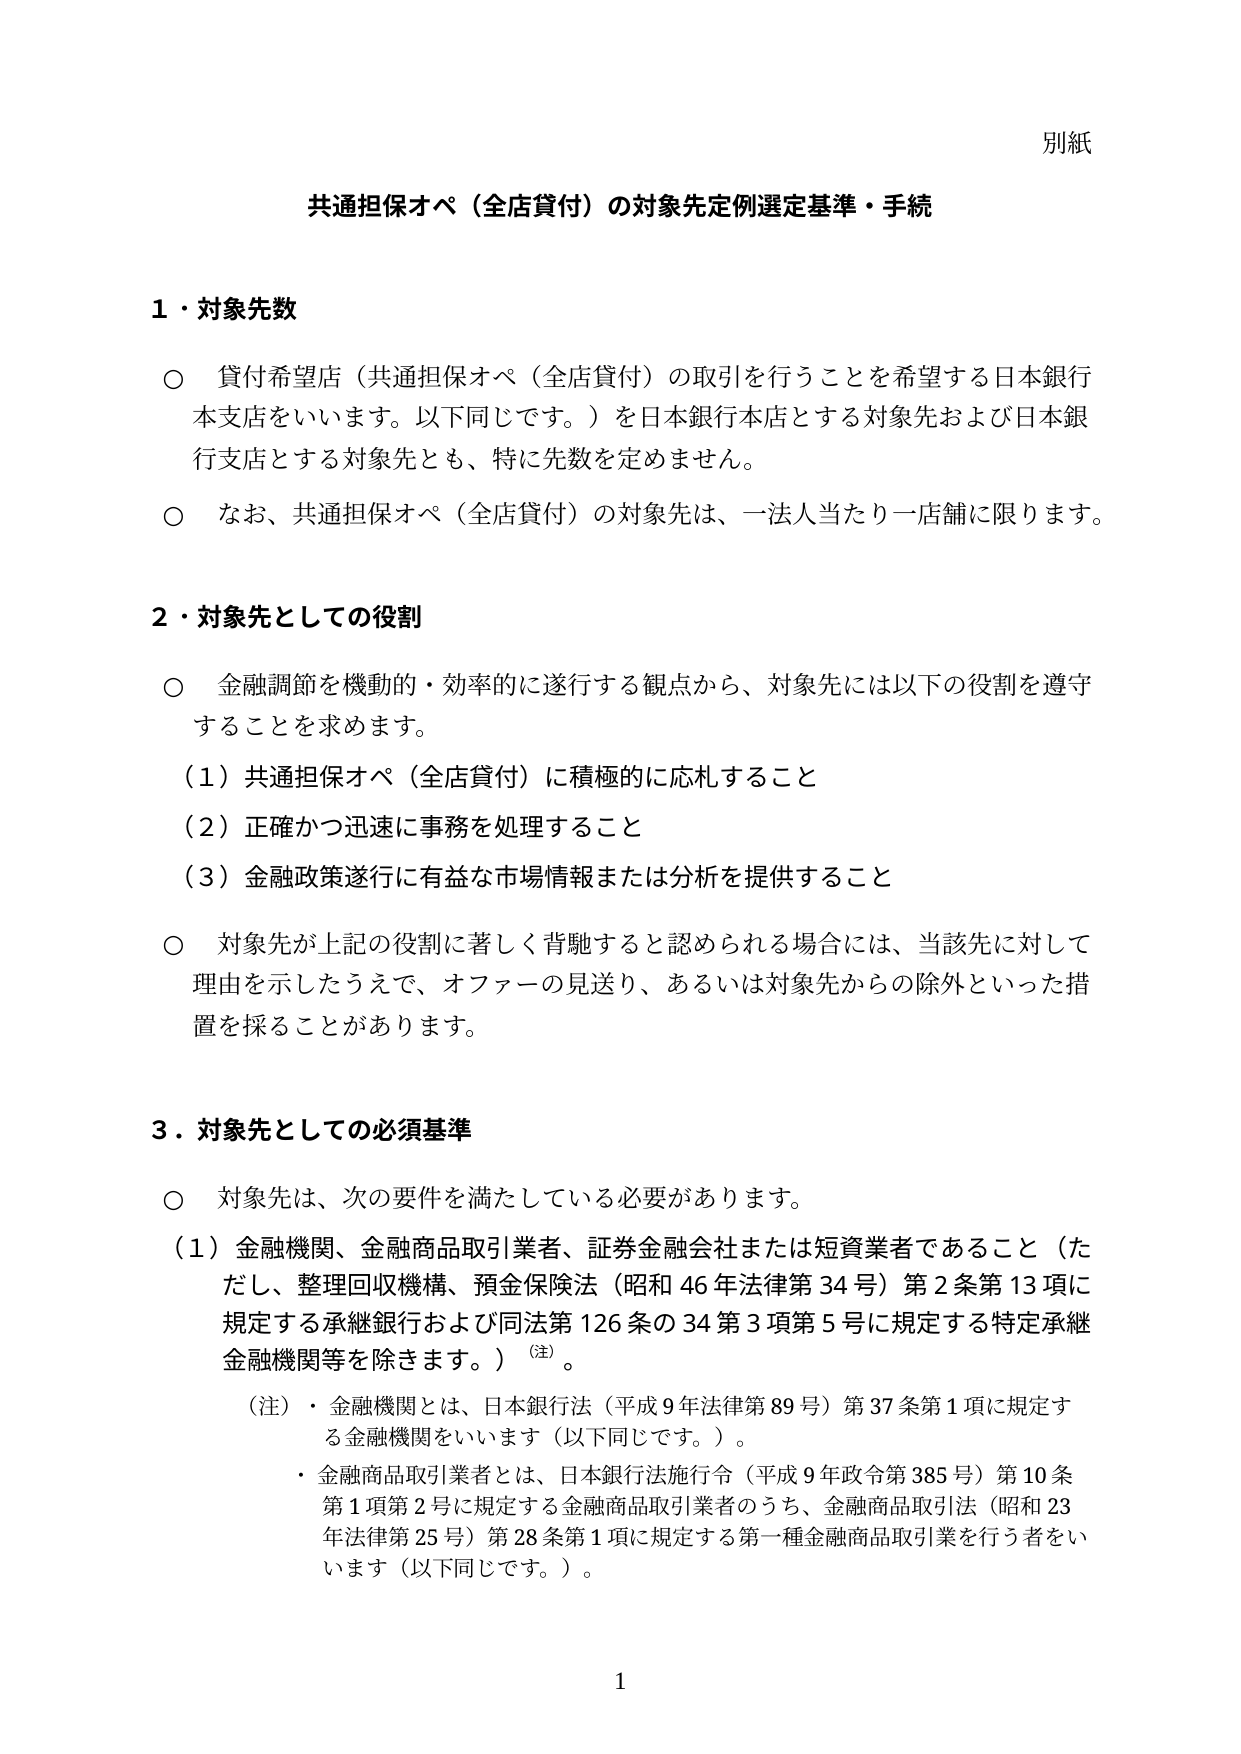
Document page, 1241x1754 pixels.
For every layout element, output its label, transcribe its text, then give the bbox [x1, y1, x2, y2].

subtitle ３．対象先としての必須基準 [148, 1106, 1092, 1148]
list 対象先は、次の要件を満たしている必要があります。 [162, 1173, 1092, 1214]
list なお、共通担保オペ（全店貸付）の対象先は、一法人当たり一店舗に限ります。 [162, 489, 1092, 531]
text （１）共通担保オペ（全店貸付）に積極的に応札すること [169, 756, 1092, 793]
subtitle １．対象先数 [148, 285, 1092, 327]
list 対象先が上記の役割に著しく背馳すると認められる場合には、当該先に対して理由を示したうえで、オファーの見送り、あるいは対象先からの除外といった措置を採ることがあります。 [162, 918, 1092, 1043]
text 共通担保オペ（全店貸付）の対象先定例選定基準・手続 [148, 185, 1092, 223]
list 金融調節を機動的・効率的に遂行する観点から、対象先には以下の役割を遵守することを求めます。 [162, 660, 1092, 743]
text 別紙 [148, 123, 1092, 160]
text （注）・ 金融機関とは、日本銀行法（平成9年法律第89号）第37条第1項に規定する金融機関をいいます（以下同じです。）。 [236, 1389, 1092, 1452]
text （３）金融政策遂行に有益な市場情報または分析を提供すること [169, 856, 1092, 893]
list 貸付希望店（共通担保オペ（全店貸付）の取引を行うことを希望する日本銀行本支店をいいます。以下同じです。）を日本銀行本店とする対象先および日本銀行支店とする対象先とも、特に先数を定めません。 [162, 352, 1092, 477]
text （１）金融機関、金融商品取引業者、証券金融会社または短資業者であること（ただし、整理回収機構、預金保険法（昭和46年法律第34号）第2条第13項に規定する承継銀行および同法第126条の34第3項第5号に規定する特定承継金融機関等を除きます。）（注）。 [159, 1227, 1092, 1377]
text ・ 金融商品取引業者とは、日本銀行法施行令（平成9年政令第385号）第10条第1項第2号に規定する金融商品取引業者のうち、金融商品取引法（昭和23年法律第25号）第28条第1項に規定する第一種金融商品取引業を行う者をいいます（以下同じです。）。 [290, 1458, 1092, 1583]
text （２）正確かつ迅速に事務を処理すること [169, 806, 1092, 843]
subtitle ２．対象先としての役割 [148, 593, 1092, 635]
